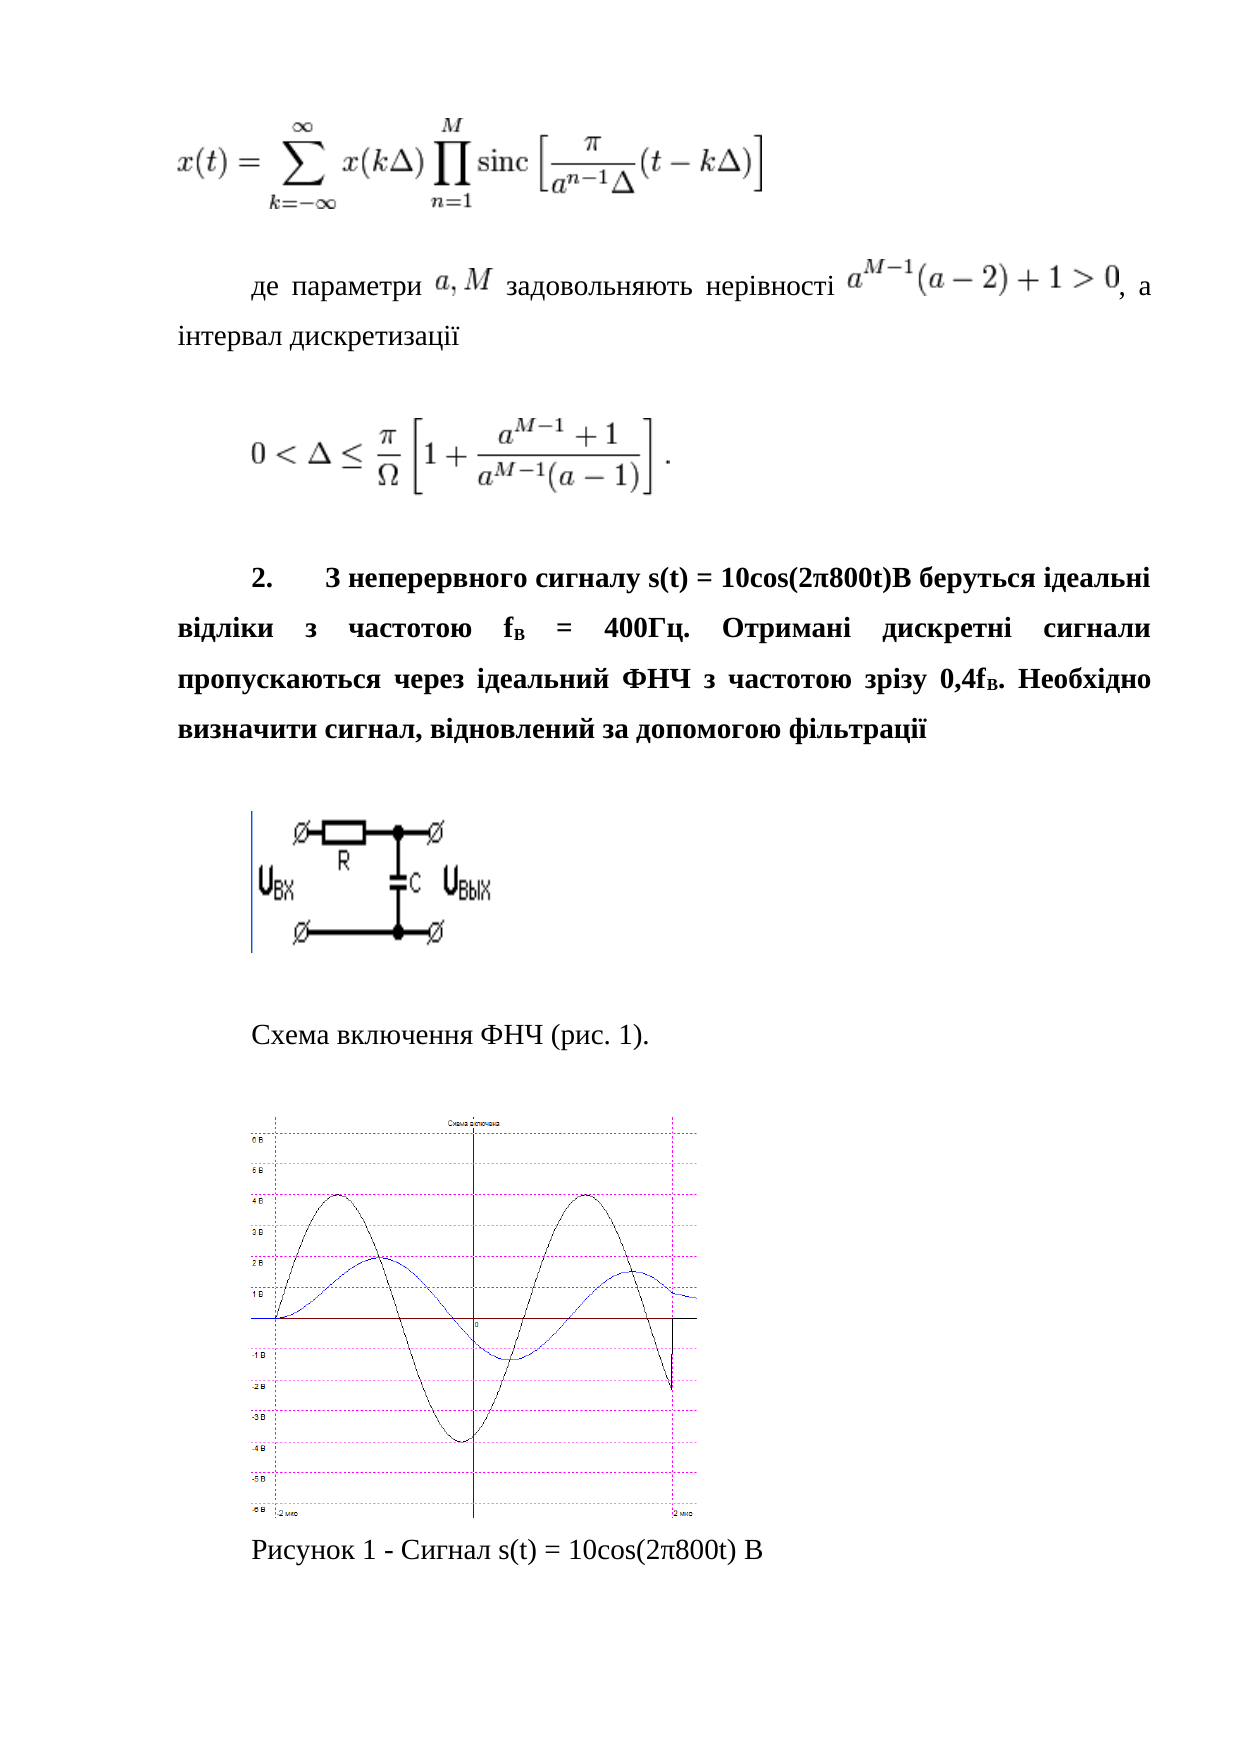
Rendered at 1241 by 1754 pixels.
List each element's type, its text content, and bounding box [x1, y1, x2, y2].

picture [251, 1117, 697, 1518]
text де параметри задовольняють нерівності , а інтервал дискретизації [177, 259, 1152, 352]
picture [177, 118, 762, 209]
text Рисунок 1 - Сигнал s(t) = 10cos(2π800t) В [177, 1532, 1152, 1566]
list З неперервного сигналу s(t) = 10cos(2π800t)В беруться ідеальні відліки з частотою fВ = 400Гц. Отримані дискретні сигнали пропускаються через ідеальний ФНЧ з частотою зрізу 0,4fВ. Необхідно визначити сигнал, відновлений за допомогою фільтрації [177, 560, 1152, 745]
picture [435, 268, 494, 296]
picture [251, 418, 670, 496]
picture [847, 259, 1119, 296]
text Схема включення ФНЧ (рис. 1). [177, 1017, 1152, 1051]
picture [251, 811, 497, 953]
